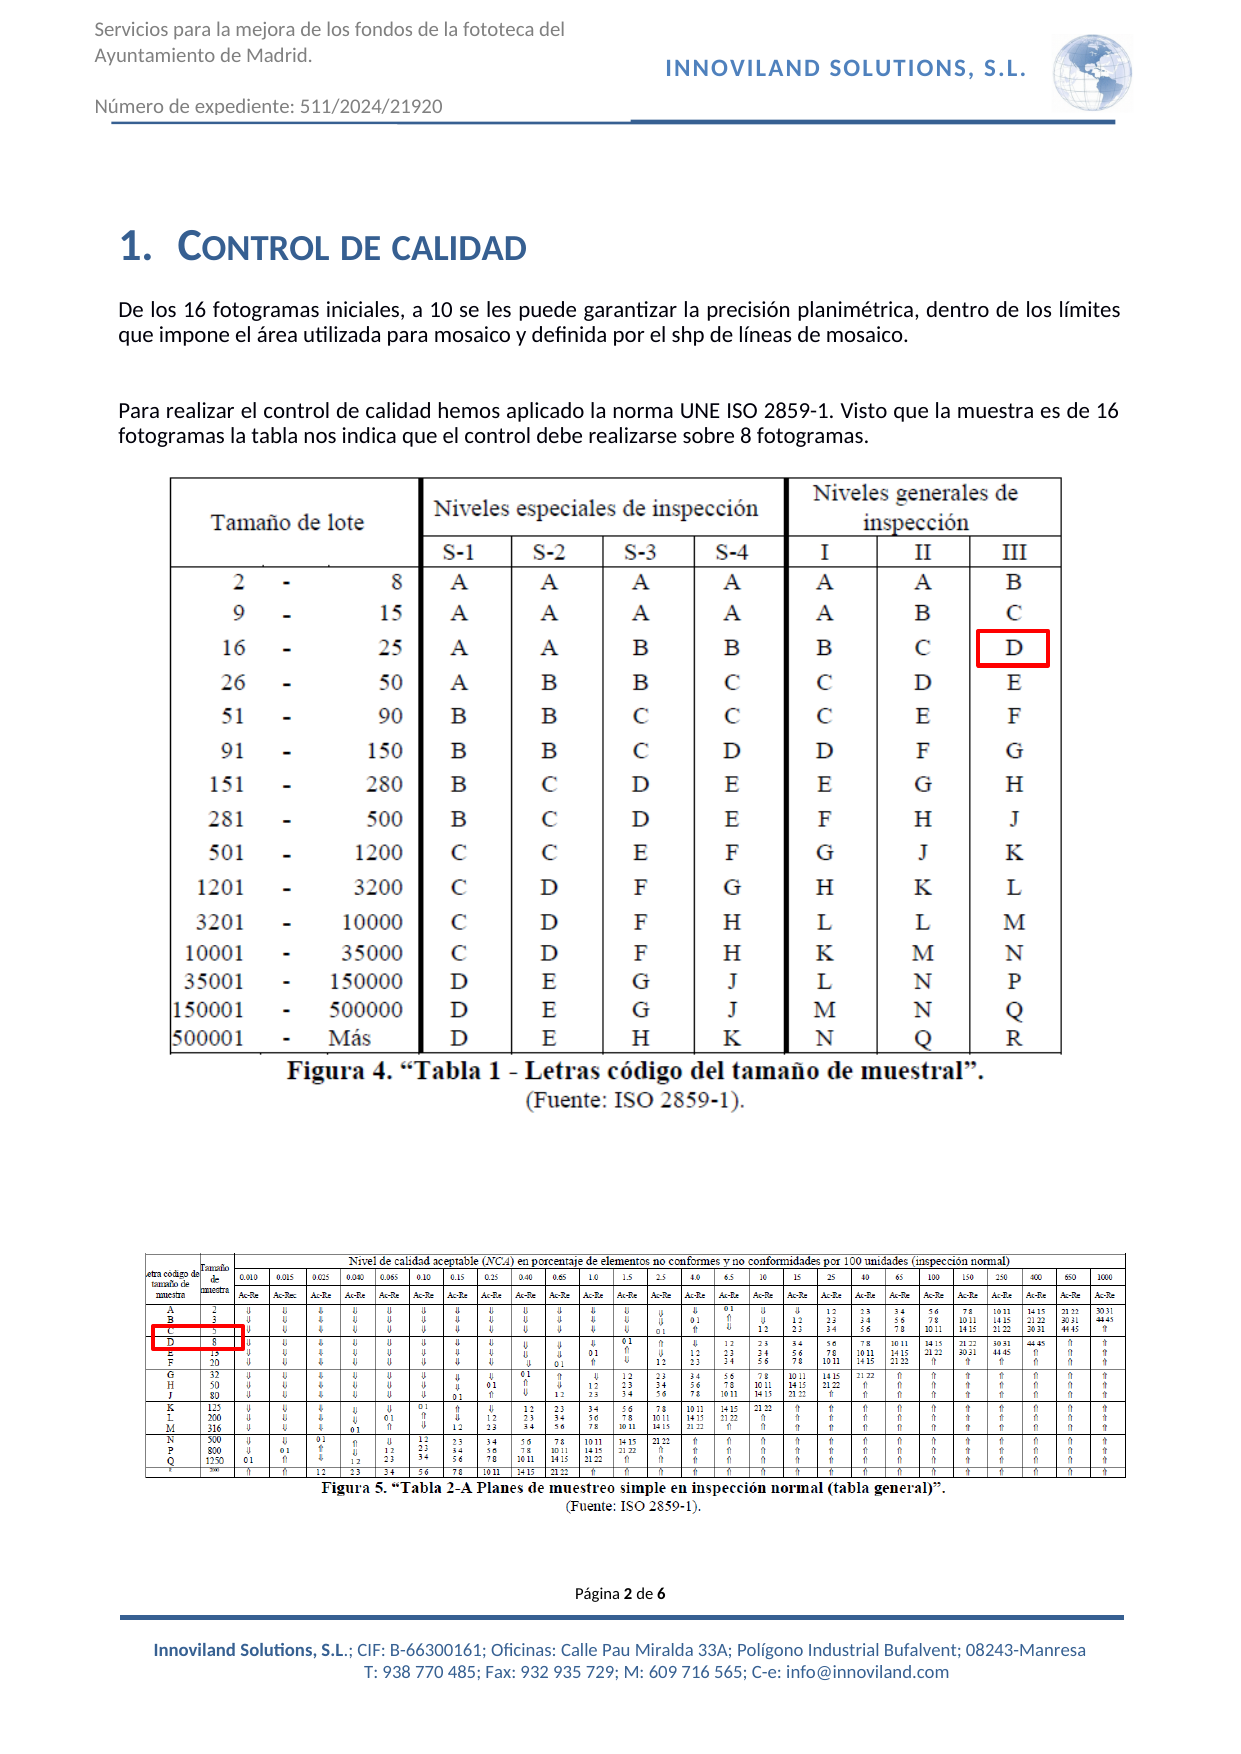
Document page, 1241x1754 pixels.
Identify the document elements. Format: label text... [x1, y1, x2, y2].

picture [1051, 34, 1134, 113]
text Para realizar el control de calidad hemos aplicado la norma UNE ISO 2859-1. Visto que la muestra es de 16 fotogramas la tabla nos indica que el control debe realizarse sobre 8 fotogramas. [118, 398, 1122, 449]
text De los 16 fotogramas iniciales, a 10 se les puede garantizar la precisión planimétrica, dentro de los límites que impone el área utilizada para mosaico y definida por el shp de líneas de mosaico. [118, 297, 1122, 348]
picture [138, 1243, 1143, 1523]
picture [161, 462, 1089, 1136]
text Control de calidad [118, 216, 1122, 272]
